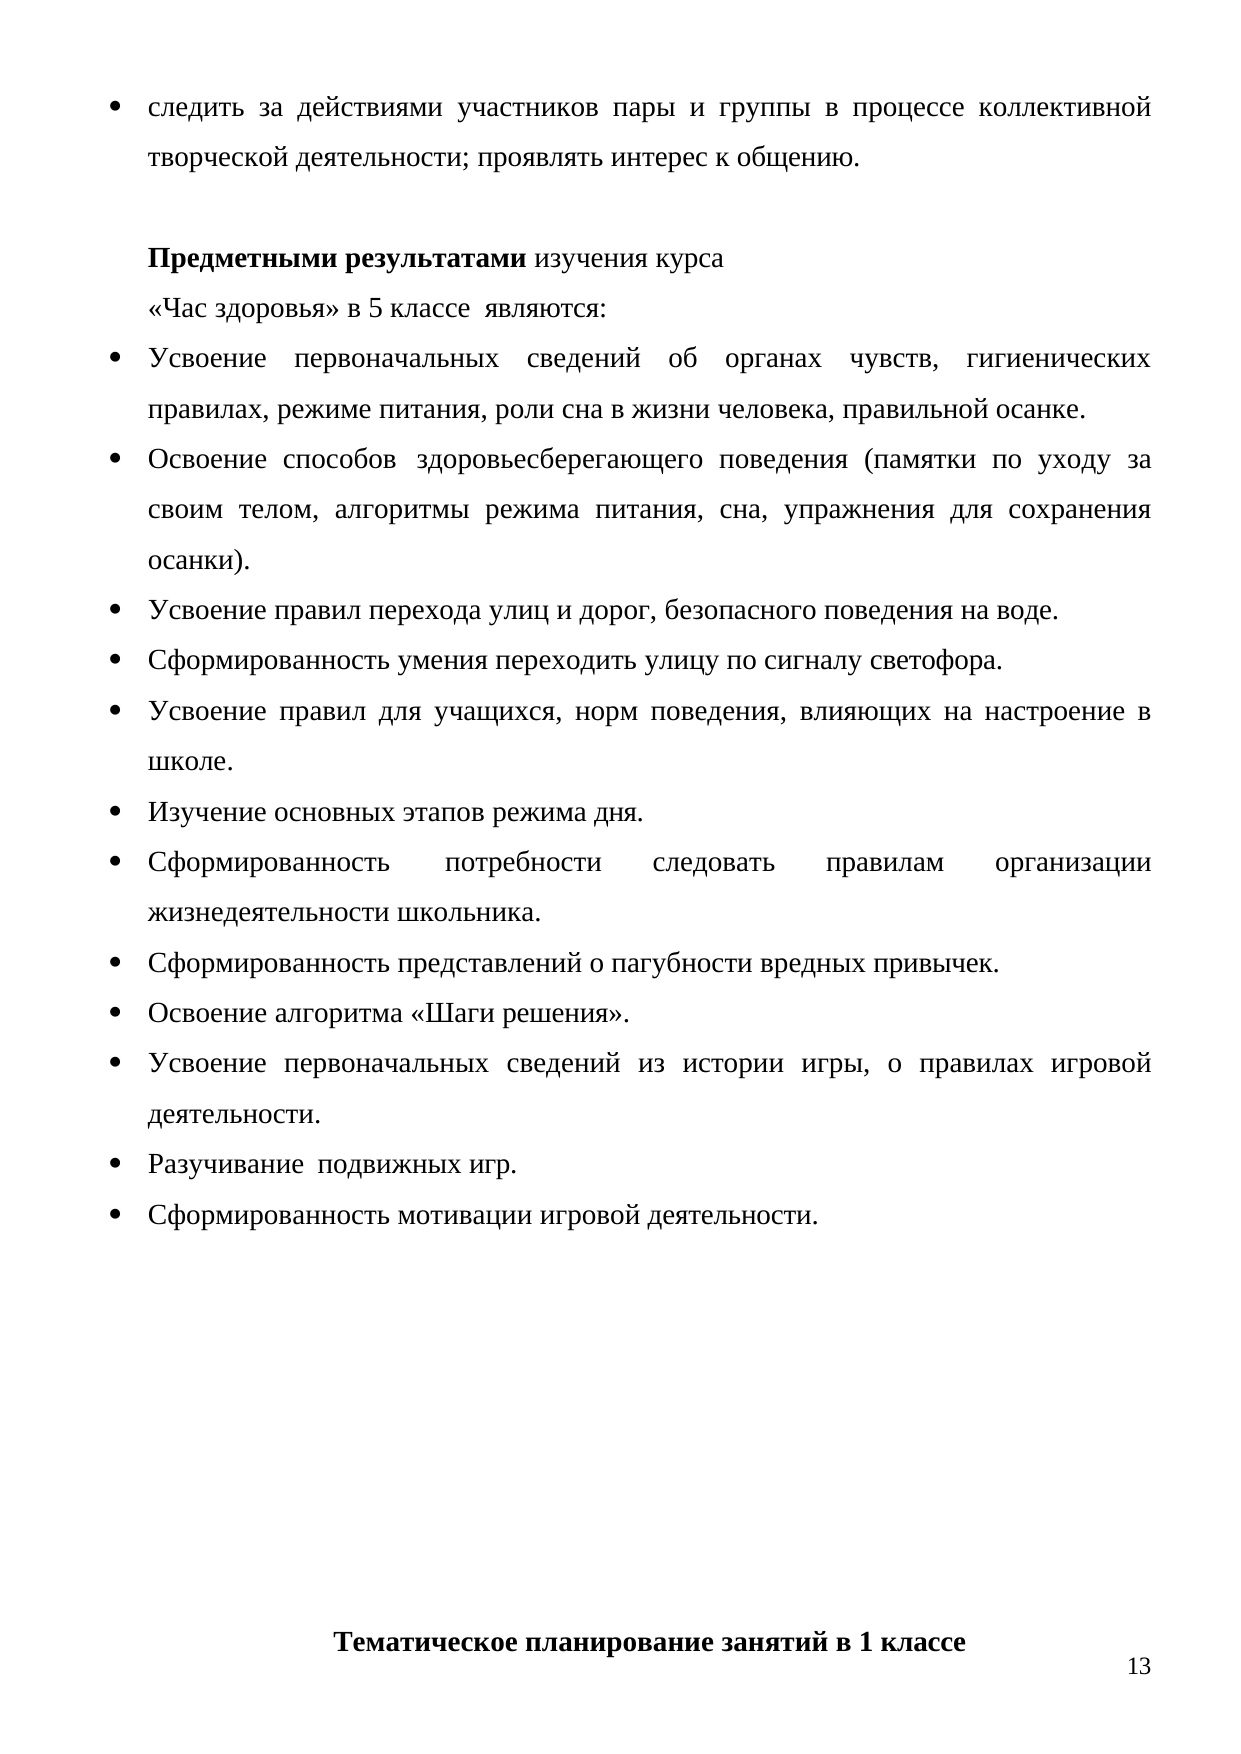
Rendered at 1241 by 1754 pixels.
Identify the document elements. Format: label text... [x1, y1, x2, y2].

text Предметными результатами изучения курса [148, 240, 1152, 273]
list Сформированность мотивации игровой деятельности. [110, 1197, 1152, 1230]
list Усвоение первоначальных сведений из истории игры, о правилах игровой деятельности. [110, 1046, 1152, 1129]
list Усвоение правил для учащихся, норм поведения, влияющих на настроение в школе. [110, 693, 1152, 777]
text «Час здоровья» в 5 классе являются: [148, 290, 1152, 323]
list Сформированность представлений о пагубности вредных привычек. [110, 945, 1152, 978]
list Сформированность умения переходить улицу по сигналу светофора. [110, 642, 1152, 676]
list Освоение алгоритма «Шаги решения». [110, 995, 1152, 1029]
text Тематическое планирование занятий в 1 классе [148, 1624, 1152, 1658]
list Разучивание подвижных игр. [110, 1146, 1152, 1180]
list Изучение основных этапов режима дня. [110, 794, 1152, 827]
list следить за действиями участников пары и группы в процессе коллективной творческой деятельности; проявлять интерес к общению. [110, 89, 1152, 173]
list Освоение способов здоровьесберегающего поведения (памятки по уходу за своим телом, алгоритмы режима питания, сна, упражнения для сохранения осанки). [110, 441, 1152, 575]
list Усвоение первоначальных сведений об органах чувств, гигиенических правилах, режиме питания, роли сна в жизни человека, правильной осанке. [110, 340, 1152, 424]
list Усвоение правил перехода улиц и дорог, безопасного поведения на воде. [110, 592, 1152, 626]
list Сформированность потребности следовать правилам организации жизнедеятельности школьника. [110, 844, 1152, 928]
